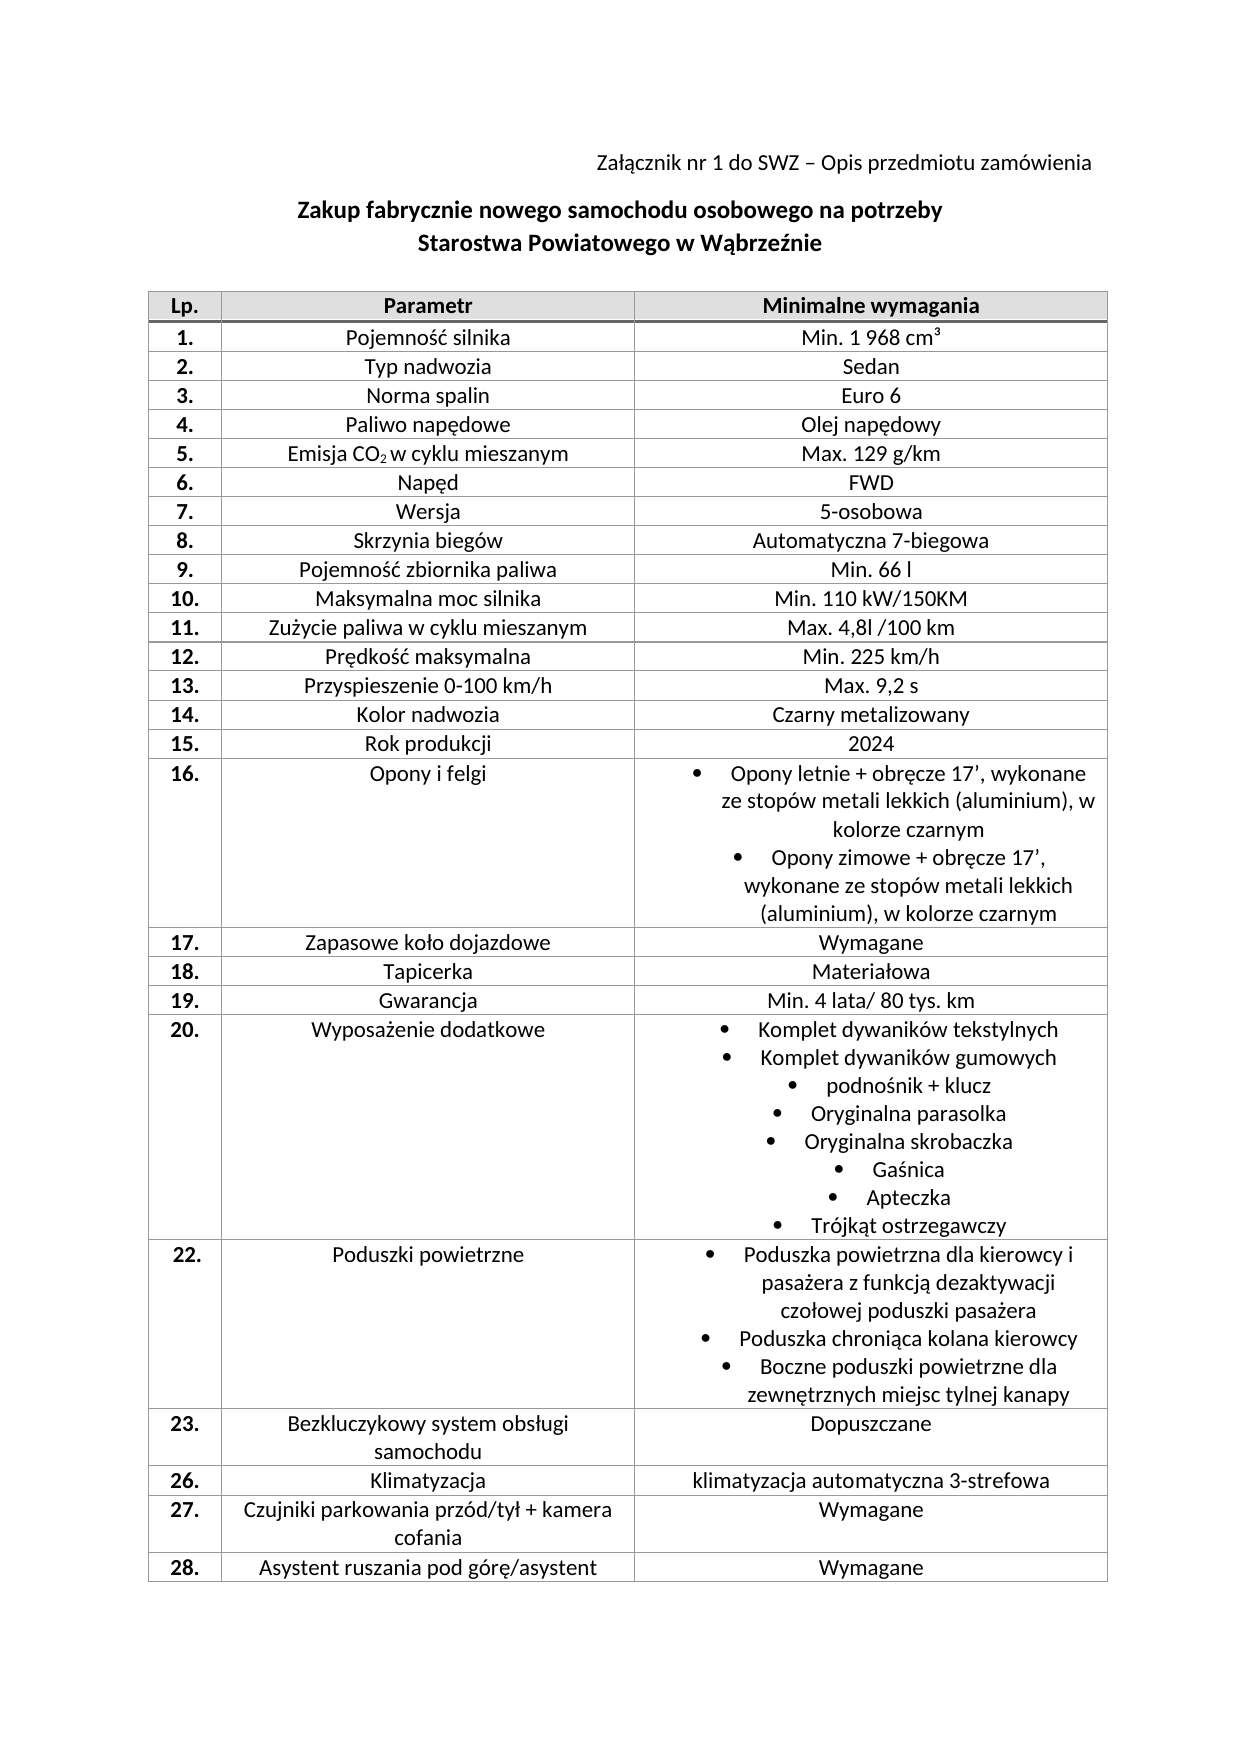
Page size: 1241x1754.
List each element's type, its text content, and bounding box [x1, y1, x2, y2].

table_cell 6. [149, 468, 221, 496]
table_cell 19. [149, 986, 221, 1014]
table_cell Max. 4,8l /100 km [635, 613, 1107, 641]
table_cell Klimatyzacja [222, 1466, 634, 1494]
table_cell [222, 1553, 634, 1581]
table_cell Euro 6 [635, 381, 1107, 409]
table_cell klimatyzacja automatyczna 3-strefowa [635, 1466, 1107, 1494]
table_cell Czujniki parkowania przód/tył + kamera cofania [222, 1496, 634, 1552]
text Załącznik nr 1 do SWZ – Opis przedmiotu zamówienia [148, 148, 1093, 176]
table_cell Min. 1 968 cm³ [635, 323, 1107, 351]
table_cell 3. [149, 381, 221, 409]
table_cell FWD [635, 468, 1107, 496]
table_cell 8. [149, 526, 221, 554]
table_cell 2024 [635, 730, 1107, 758]
table_cell Bezkluczykowy system obsługi samochodu [222, 1409, 634, 1465]
table_header Minimalne wymagania [635, 292, 1107, 319]
table_cell 15. [149, 730, 221, 758]
text Zakup fabrycznie nowego samochodu osobowego na potrzeby [148, 194, 1093, 225]
table_cell Komplet dywaników tekstylnych Komplet dywaników gumowych podnośnik + klucz Oryginalna parasolka Oryginalna skrobaczka Gaśnica Apteczka Trójkąt ostrzegawczy [635, 1015, 1107, 1239]
table_cell Sedan [635, 352, 1107, 380]
table_cell 11. [149, 613, 221, 641]
table_cell Paliwo napędowe [222, 410, 634, 438]
table_cell Olej napędowy [635, 410, 1107, 438]
table_cell Wymagane [635, 1496, 1107, 1552]
table_cell Automatyczna 7-biegowa [635, 526, 1107, 554]
table_cell 23. [149, 1409, 221, 1465]
table_cell 17. [149, 928, 221, 956]
table_cell 7. [149, 497, 221, 525]
table_cell Norma spalin [222, 381, 634, 409]
table_cell 10. [149, 584, 221, 612]
table_cell Opony letnie + obręcze 17’, wykonane ze stopów metali lekkich (aluminium), w kolorze czarnym Opony zimowe + obręcze 17’, wykonane ze stopów metali lekkich (aluminium), w kolorze czarnym [635, 759, 1107, 927]
table_cell Opony i felgi [222, 759, 634, 927]
table_cell 4. [149, 410, 221, 438]
table_cell Zapasowe koło dojazdowe [222, 928, 634, 956]
table_cell 1. [149, 323, 221, 351]
table_cell Tapicerka [222, 957, 634, 985]
table_cell Prędkość maksymalna [222, 643, 634, 670]
text Starostwa Powiatowego w Wąbrzeźnie [148, 227, 1093, 258]
table_cell Dopuszczane [635, 1409, 1107, 1465]
table_cell 22. [149, 1240, 221, 1408]
table_cell 18. [149, 957, 221, 985]
table_cell Poduszki powietrzne [222, 1240, 634, 1408]
table_header Parametr [222, 292, 634, 319]
table_cell Min. 4 lata/ 80 tys. km [635, 986, 1107, 1014]
table_cell Wymagane [635, 1553, 1107, 1581]
table_header Lp. [149, 292, 221, 319]
table_cell Gwarancja [222, 986, 634, 1014]
table_cell Min. 66 l [635, 555, 1107, 583]
table_cell Max. 129 g/km [635, 439, 1107, 467]
table_cell 14. [149, 701, 221, 728]
table_cell Przyspieszenie 0-100 km/h [222, 671, 634, 699]
table_cell 26. [149, 1466, 221, 1494]
table_cell Pojemność zbiornika paliwa [222, 555, 634, 583]
table_cell 13. [149, 671, 221, 699]
table_cell Min. 225 km/h [635, 643, 1107, 670]
table_cell Max. 9,2 s [635, 671, 1107, 699]
table_cell Maksymalna moc silnika [222, 584, 634, 612]
table_cell Kolor nadwozia [222, 701, 634, 728]
table_cell 2. [149, 352, 221, 380]
table_cell 12. [149, 643, 221, 670]
table_cell Wyposażenie dodatkowe [222, 1015, 634, 1239]
table_cell Napęd [222, 468, 634, 496]
table_cell 9. [149, 555, 221, 583]
table_cell Wymagane [635, 928, 1107, 956]
table_cell 28. [149, 1553, 221, 1581]
table_cell Min. 110 kW/150KM [635, 584, 1107, 612]
table_cell Emisja CO2 w cyklu mieszanym [222, 439, 634, 467]
table_cell Skrzynia biegów [222, 526, 634, 554]
table_cell Czarny metalizowany [635, 701, 1107, 728]
table_cell Pojemność silnika [222, 323, 634, 351]
table_cell 16. [149, 759, 221, 927]
table_cell 5. [149, 439, 221, 467]
table_cell Zużycie paliwa w cyklu mieszanym [222, 613, 634, 641]
table_cell 20. [149, 1015, 221, 1239]
table_cell Poduszka powietrzna dla kierowcy i pasażera z funkcją dezaktywacji czołowej poduszki pasażera Poduszka chroniąca kolana kierowcy Boczne poduszki powietrzne dla zewnętrznych miejsc tylnej kanapy [635, 1240, 1107, 1408]
table_cell Rok produkcji [222, 730, 634, 758]
table_cell Wersja [222, 497, 634, 525]
table_cell Materiałowa [635, 957, 1107, 985]
table_cell 5-osobowa [635, 497, 1107, 525]
table_cell 27. [149, 1496, 221, 1552]
table_cell Typ nadwozia [222, 352, 634, 380]
